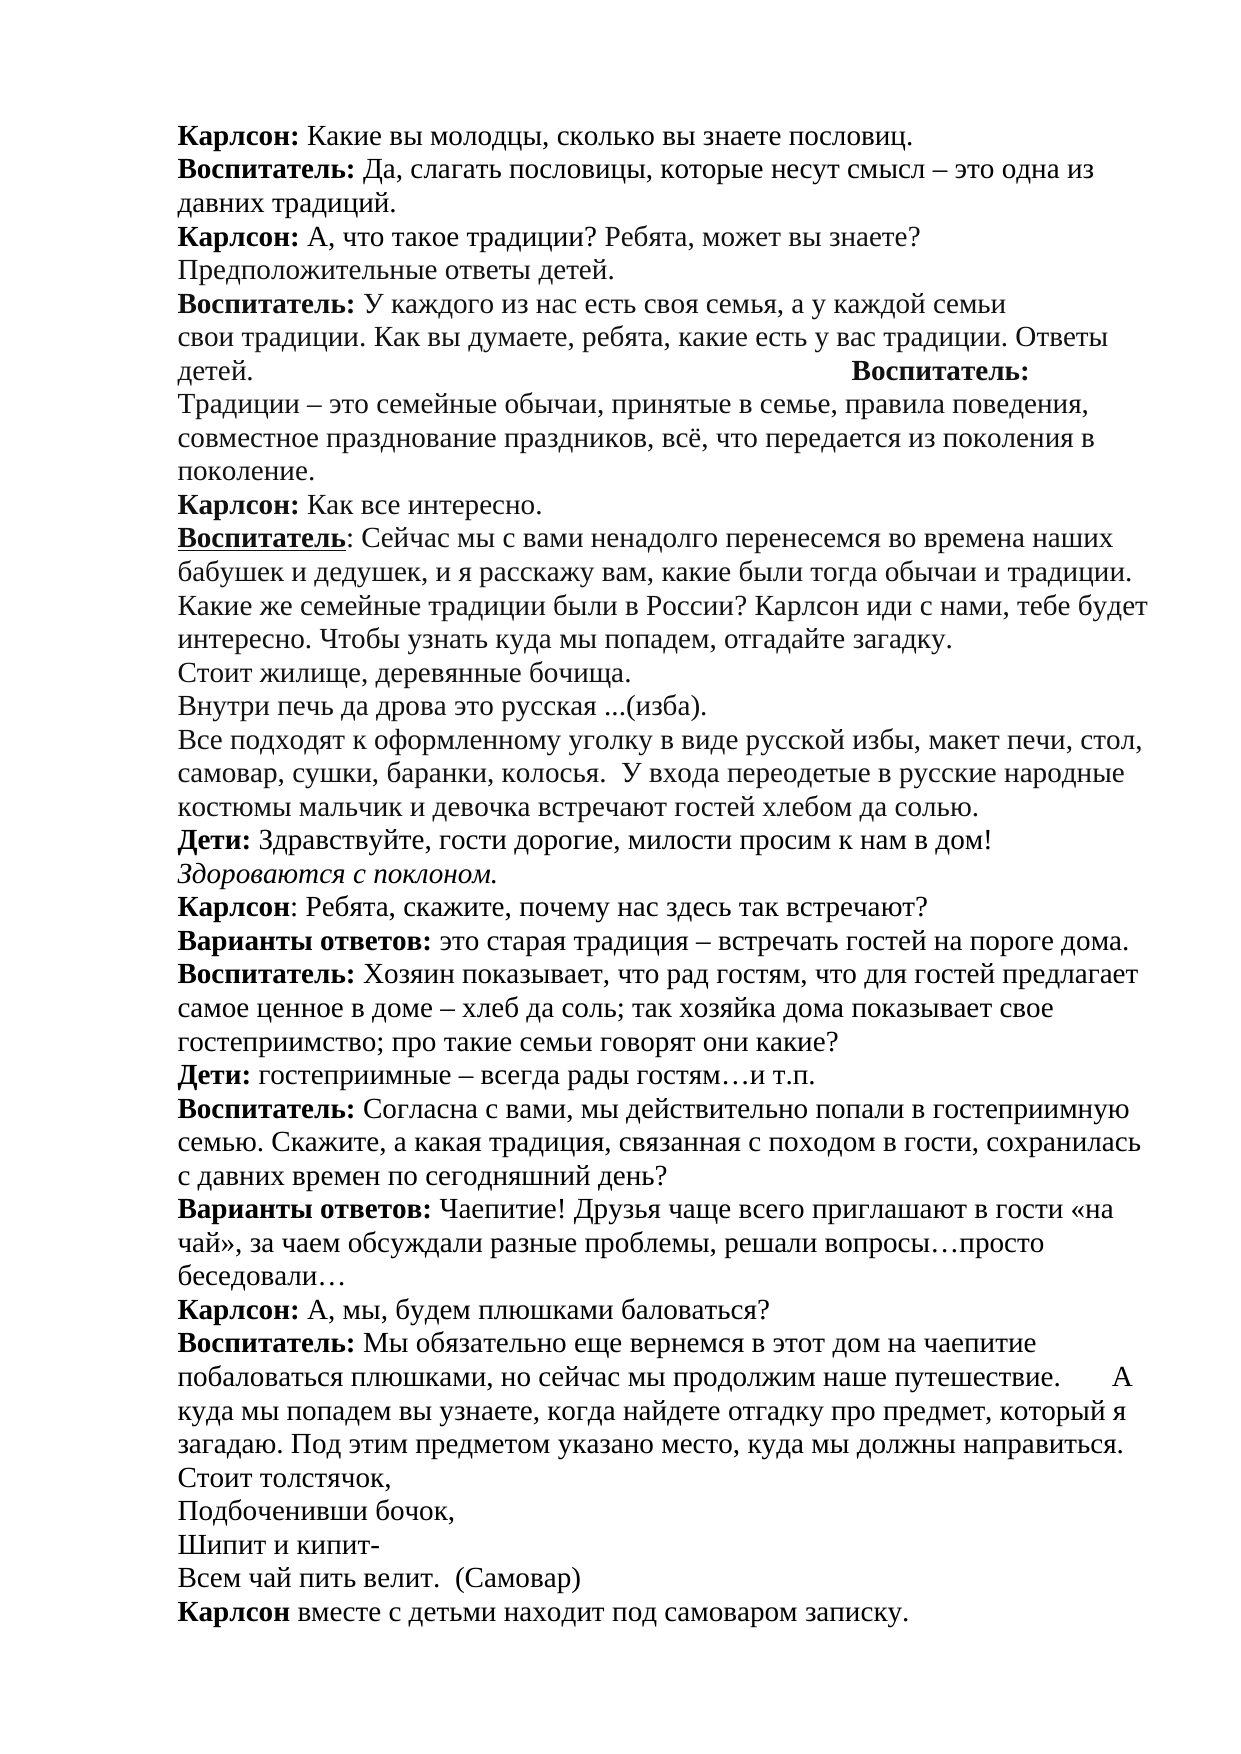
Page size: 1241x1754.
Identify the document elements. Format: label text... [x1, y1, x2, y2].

text Подбоченивши бочок, [177, 1493, 1152, 1527]
text Стоит толстячок, [177, 1460, 1152, 1493]
text Шипит и кипит- [177, 1527, 1152, 1560]
text Карлсон вместе с детьми находит под самоваром записку. [177, 1594, 1152, 1627]
text Дети: Здравствуйте, гости дорогие, милости просим к нам в дом! Здороваются с поклоном. Карлсон: Ребята, скажите, почему нас здесь так встречают? Варианты ответов: это старая традиция – встречать гостей на пороге дома. Воспитатель: Хозяин показывает, что рад гостям, что для гостей предлагает самое ценное в доме – хлеб да соль; так хозяйка дома показывает свое гостеприимство; про такие семьи говорят они какие? Дети: гостеприимные – всегда рады гостям…и т.п. Воспитатель: Согласна с вами, мы действительно попали в гостеприимную семью. Скажите, а какая традиция, связанная с походом в гости, сохранилась с давних времен по сегодняшний день? Варианты ответов: Чаепитие! Друзья чаще всего приглашают в гости «на чай», за чаем обсуждали разные проблемы, решали вопросы…просто беседовали… Карлсон: А, мы, будем плюшками баловаться? Воспитатель: Мы обязательно еще вернемся в этот дом на чаепитие побаловаться плюшками, но сейчас мы продолжим наше путешествие. А куда мы попадем вы узнаете, когда найдете отгадку про предмет, который я загадаю. Под этим предметом указано место, куда мы должны направиться. [177, 822, 1152, 1460]
text Всем чай пить велит. (Самовар) [177, 1560, 1152, 1594]
text Внутри печь да дрова это русская ...(изба). [177, 688, 1152, 722]
text Стоит жилище, деревянные бочища. [177, 655, 1152, 688]
text Все подходят к оформленному уголку в виде русской избы, макет печи, стол, самовар, сушки, баранки, колосья. У входа переодетые в русские народные костюмы мальчик и девочка встречают гостей хлебом да солью. [177, 722, 1152, 822]
text Карлсон: Какие вы молодцы, сколько вы знаете пословиц. Воспитатель: Да, слагать пословицы, которые несут смысл – это одна из давних традиций. Карлсон: А, что такое традиции? Ребята, может вы знаете? Предположительные ответы детей. Воспитатель: У каждого из нас есть своя семья, а у каждой семьи свои традиции. Как вы думаете, ребята, какие есть у вас традиции. Ответы детей. Воспитатель: Традиции – это семейные обычаи, принятые в семье, правила поведения, совместное празднование праздников, всё, что передается из поколения в поколение. Карлсон: Как все интересно. Воспитатель: Сейчас мы с вами ненадолго перенесемся во времена наших бабушек и дедушек, и я расскажу вам, какие были тогда обычаи и традиции. Какие же семейные традиции были в России? Карлсон иди с нами, тебе будет интересно. Чтобы узнать куда мы попадем, отгадайте загадку. [177, 118, 1152, 655]
